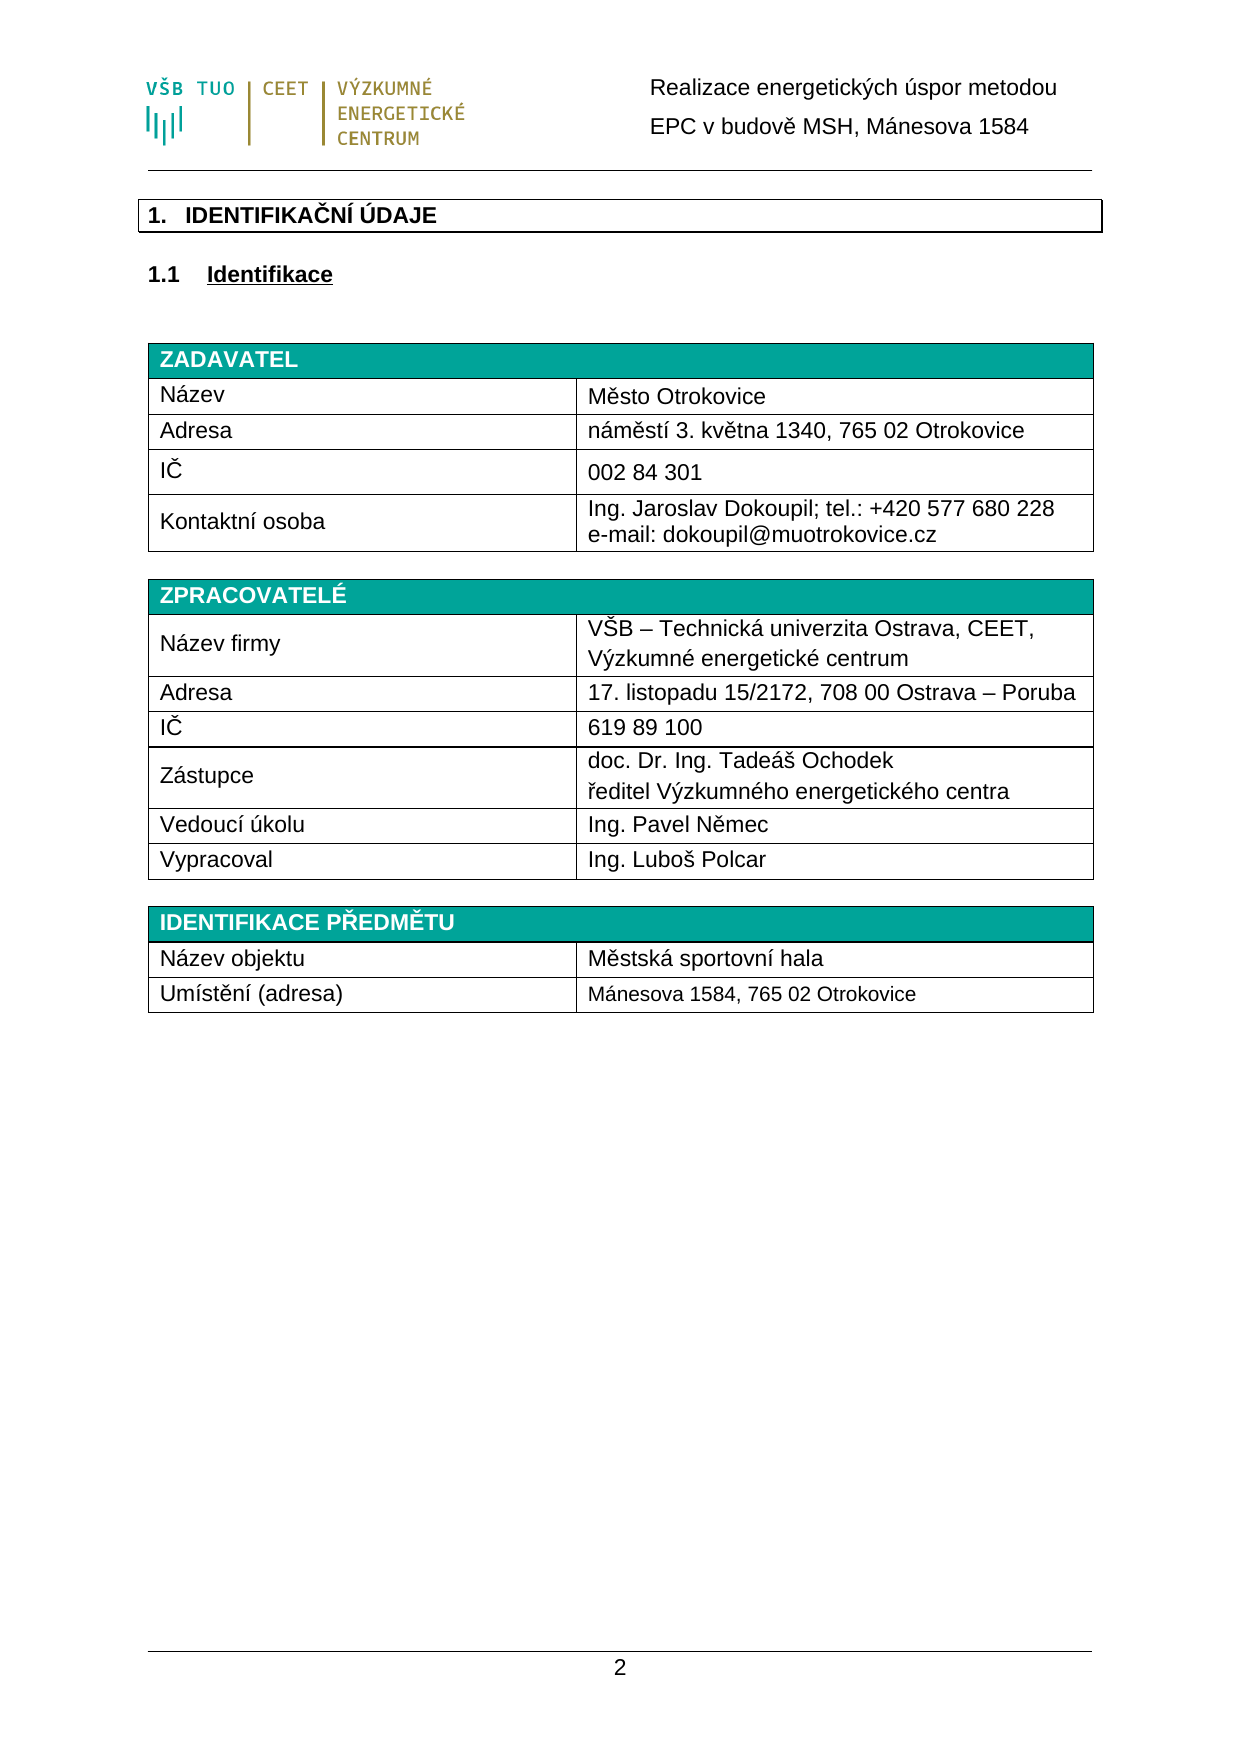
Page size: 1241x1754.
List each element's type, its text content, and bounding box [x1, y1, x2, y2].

table_cell VŠB – Technická univerzita Ostrava, CEET, Výzkumné energetické centrum [577, 615, 1093, 676]
table_cell Mánesova 1584, 765 02 Otrokovice [577, 978, 1093, 1012]
table_cell Adresa [149, 415, 576, 449]
table_cell Městská sportovní hala [577, 943, 1093, 977]
table_cell Vedoucí úkolu [149, 809, 576, 843]
table_cell Zástupce [149, 748, 576, 808]
text Identifikace [148, 261, 1092, 288]
table_cell Ing. Pavel Němec [577, 809, 1093, 843]
table_cell Název [149, 379, 576, 413]
table_cell Kontaktní osoba [149, 495, 576, 551]
table_cell Název objektu [149, 943, 576, 977]
table_cell 002 84 301 [577, 450, 1093, 494]
table_cell Adresa [149, 677, 576, 711]
table_cell náměstí 3. května 1340, 765 02 Otrokovice [577, 415, 1093, 449]
table_cell 619 89 100 [577, 712, 1093, 746]
table_cell Vypracoval [149, 844, 576, 879]
table_cell Ing. Luboš Polcar [577, 844, 1093, 879]
table_cell Umístění (adresa) [149, 978, 576, 1012]
table_cell IČ [149, 712, 576, 746]
table_header ZPRACOVATELÉ [149, 580, 1093, 614]
picture [128, 73, 489, 163]
table_cell 17. listopadu 15/2172, 708 00 Ostrava – Poruba [577, 677, 1093, 711]
table_cell Název firmy [149, 615, 576, 676]
table_cell doc. Dr. Ing. Tadeáš Ochodek ředitel Výzkumného energetického centra [577, 748, 1093, 808]
table_header ZADAVATEL [149, 344, 1093, 378]
table_cell Město Otrokovice [577, 379, 1093, 413]
text Identifikační údaje [139, 200, 1101, 231]
table_cell Ing. Jaroslav Dokoupil; tel.: +420 577 680 228 e-mail: dokoupil@muotrokovice.cz [577, 495, 1093, 551]
table_cell IČ [149, 450, 576, 494]
table_header IDENTIFIKACE PŘEDMĚTU [149, 907, 1093, 941]
